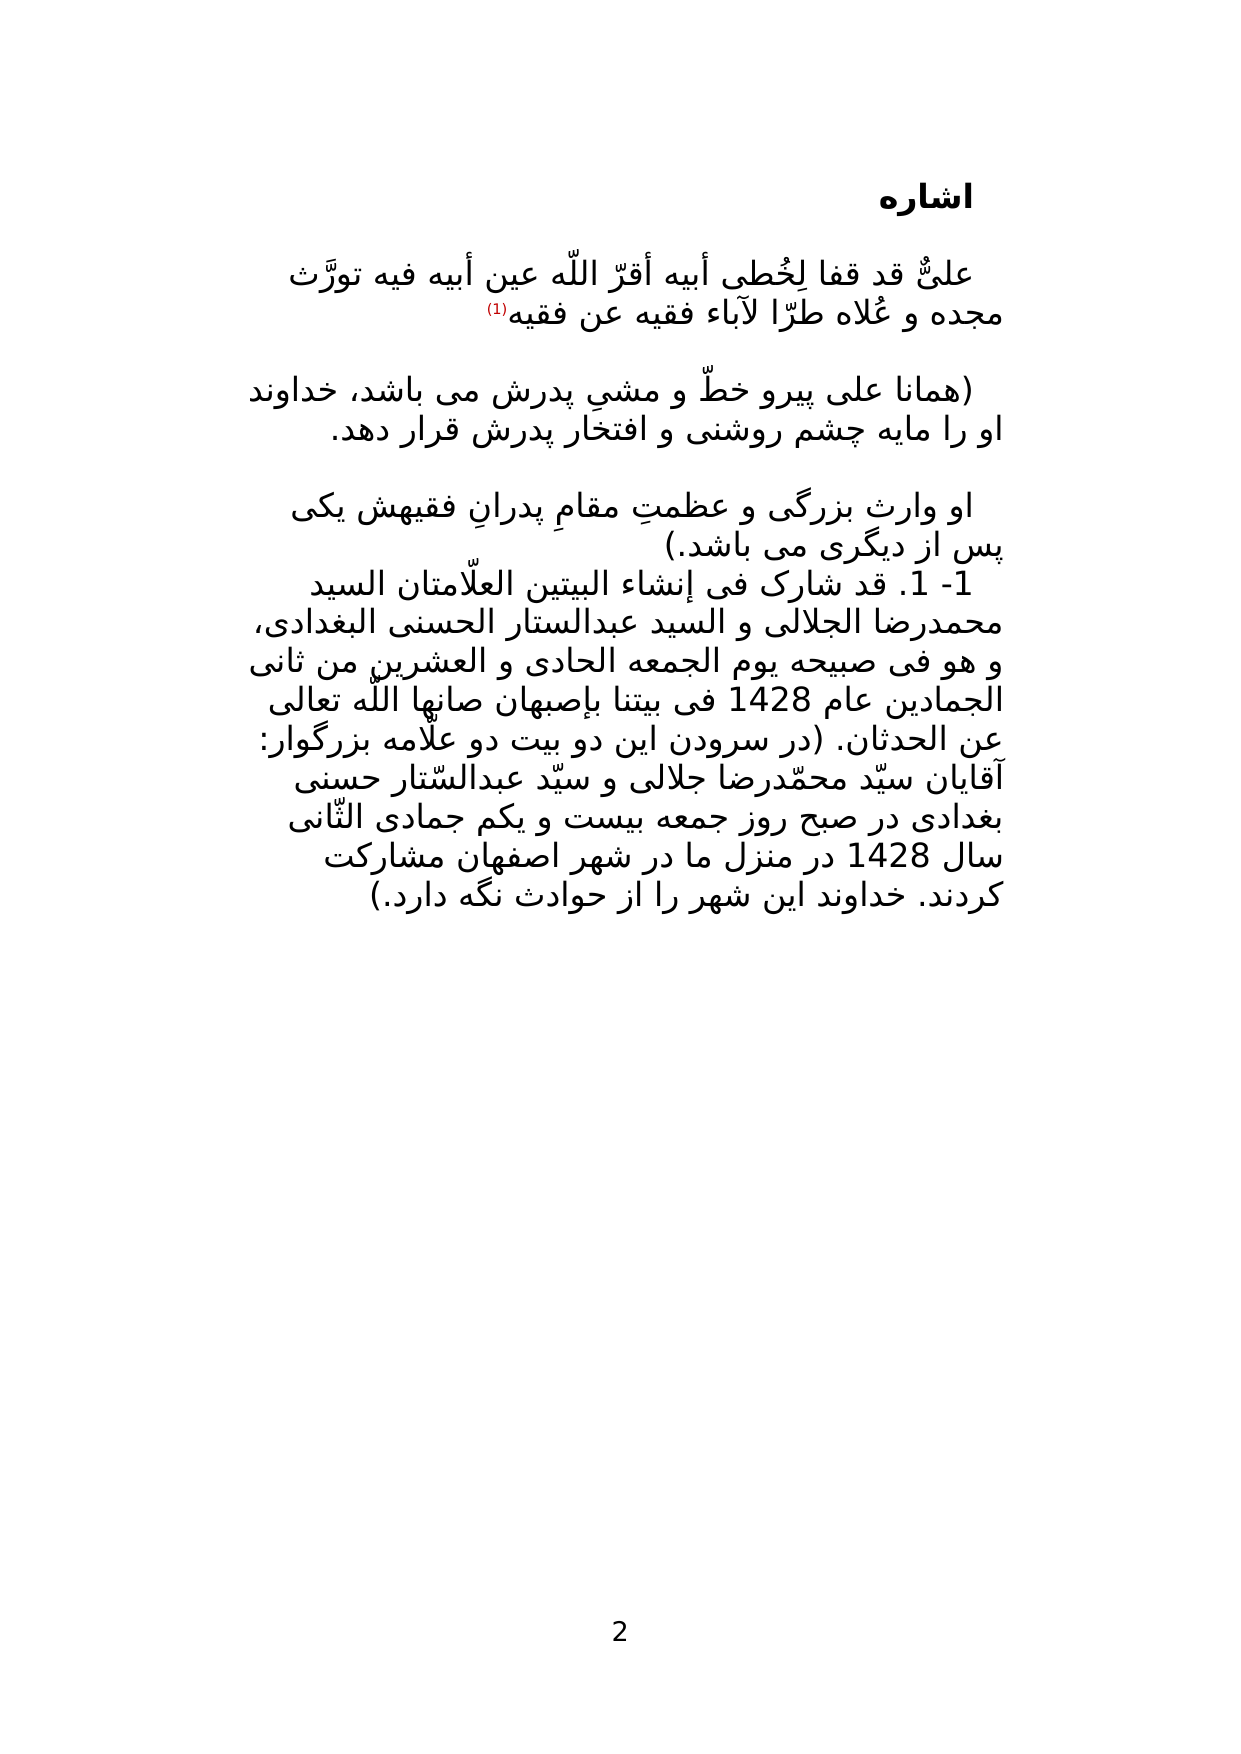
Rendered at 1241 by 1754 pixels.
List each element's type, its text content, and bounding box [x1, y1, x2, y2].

text علیٌّ قد قفا لِخُطی أبیه أقرّ اللّه عین أبیه فیه تورَّث مجده و عُلاه طرّا لآباء فقیه عن فقیه(1) [236, 254, 1004, 332]
text 1- 1. قد شارک فی إنشاء البیتین العلّامتان السید محمدرضا الجلالی و السید عبدالستار الحسنی البغدادی، و هو فی صبیحه یوم الجمعه الحادی و العشرین من ثانی الجمادین عام 1428 فی بیتنا بإصبهان صانها اللّه تعالی عن الحدثان. (در سرودن این دو بیت دو علّامه بزرگوار: آقایان سیّد محمّدرضا جلالی و سیّد عبدالسّتار حسنی بغدادی در صبح روز جمعه بیست و یکم جمادی الثّانی سال 1428 در منزل ما در شهر اصفهان مشارکت کردند. خداوند این شهر را از حوادث نگه دارد.) [236, 564, 1004, 914]
text او وارث بزرگی و عظمتِ مقامِ پدرانِ فقیهش یکی پس از دیگری می باشد.) [236, 486, 1004, 564]
text (همانا علی پیرو خطّ و مشیِ پدرش می باشد، خداوند او را مایه چشم روشنی و افتخار پدرش قرار دهد. [236, 370, 1004, 448]
text اشاره [236, 177, 1004, 216]
